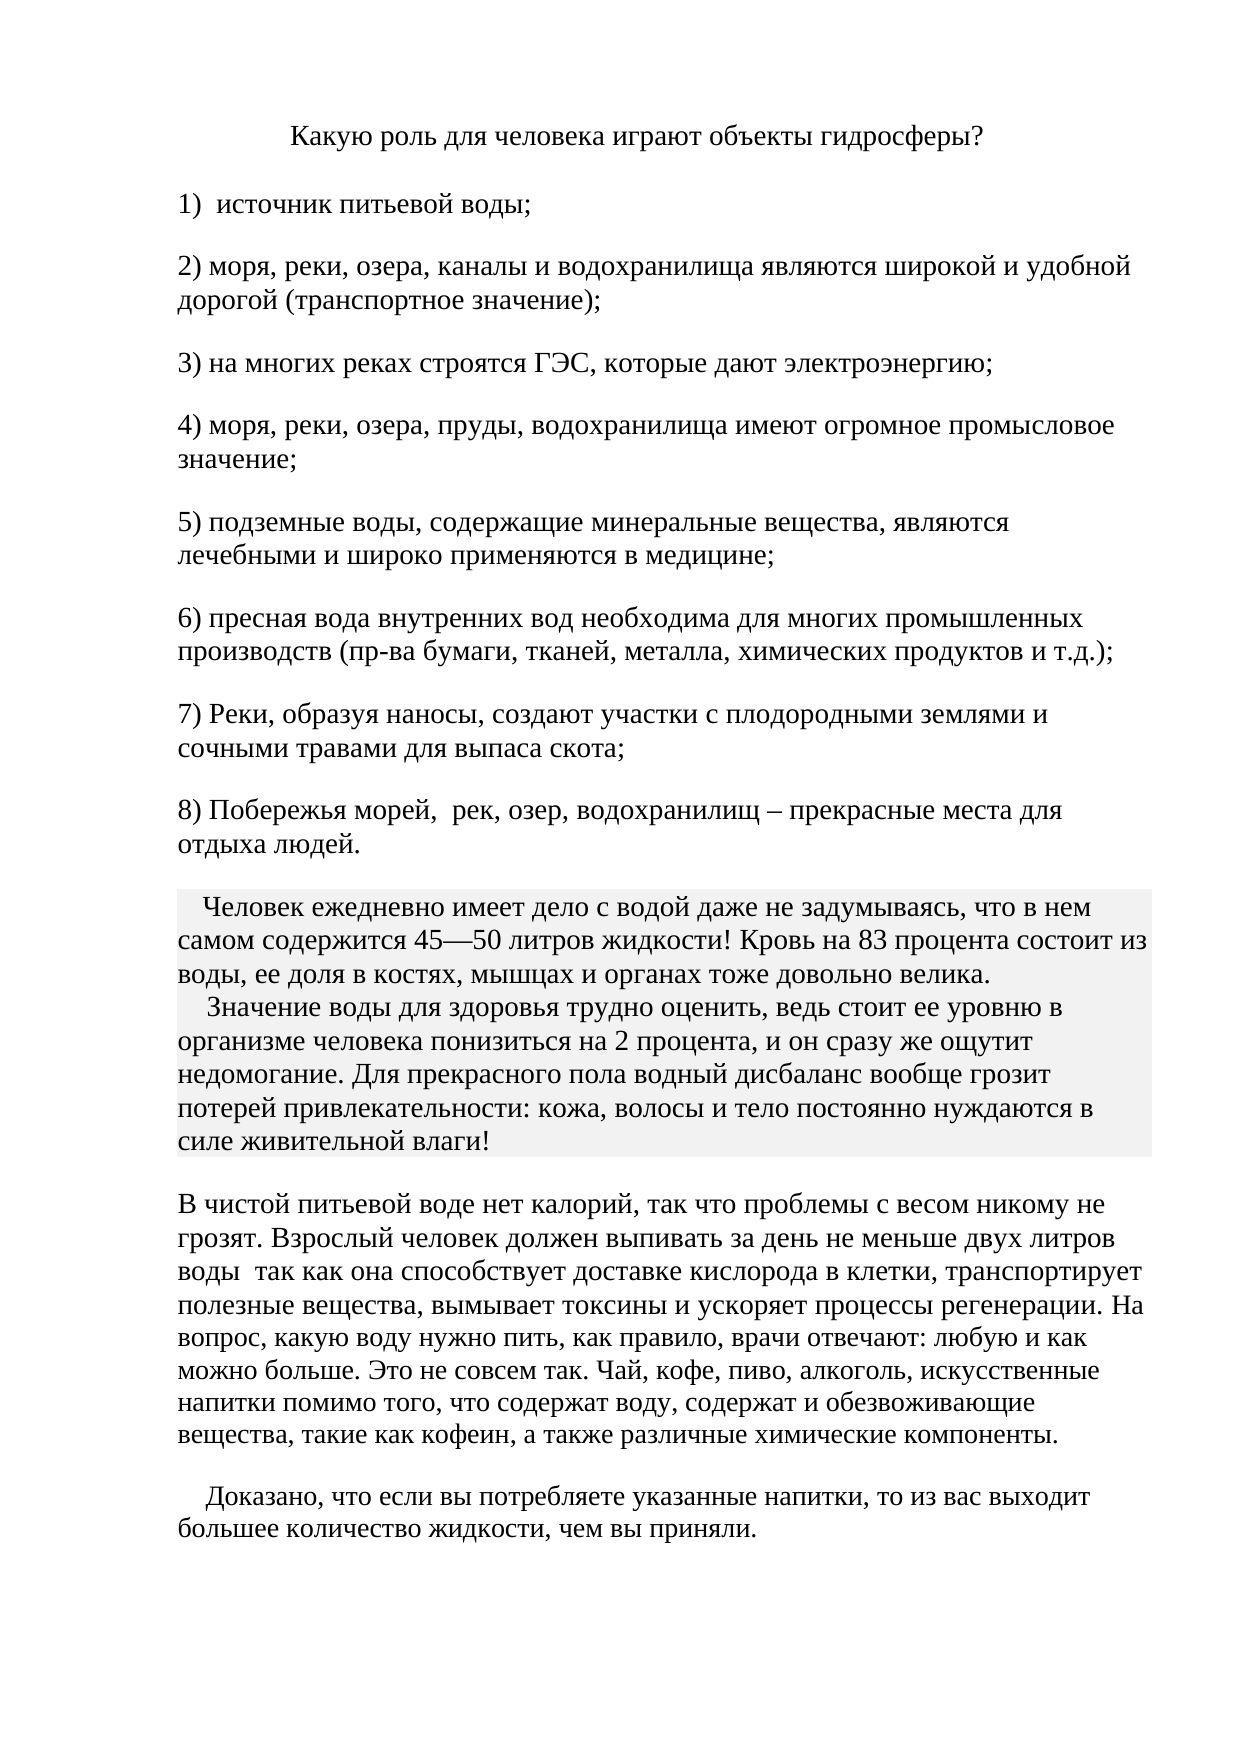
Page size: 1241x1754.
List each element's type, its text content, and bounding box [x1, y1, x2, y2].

text 6) пресная вода внутренних вод необходима для многих промышленных производств (пр-ва бумаги, тканей, металла, химических продуктов и т.д.); [177, 600, 1152, 667]
text Доказано, что если вы потребляете указанные напитки, то из вас выходит большее количество жидкости, чем вы приняли. [177, 1479, 1152, 1544]
text В чистой питьевой воде нет калорий, так что проблемы с весом никому не грозят. Взрослый человек должен выпивать за день не меньше двух литров воды так как она способствует доставке кислорода в клетки, транспортирует полезные вещества, вымывает токсины и ускоряет процессы регенерации. На вопрос, какую воду нужно пить, как правило, врачи отвечают: любую и как можно больше. Это не совсем так. Чай, кофе, пиво, алкоголь, искусственные напитки помимо того, что содержат воду, содержат и обезвоживающие вещества, такие как кофеин, а также различные химические компоненты. [177, 1186, 1152, 1450]
text Какую роль для человека играют объекты гидросферы? [290, 118, 1152, 152]
text 8) Побережья морей, рек, озер, водохранилищ – прекрасные места для отдыха людей. [177, 792, 1152, 859]
text 7) Реки, образуя наносы, создают участки с плодородными землями и сочными травами для выпаса скота; [177, 696, 1152, 763]
text 5) подземные воды, содержащие минеральные вещества, являются лечебными и широко применяются в медицине; [177, 504, 1152, 571]
text 3) на многих реках строятся ГЭС, которые дают электроэнергию; [177, 345, 1152, 378]
text 4) моря, реки, озера, пруды, водохранилища имеют огромное промысловое значение; [177, 407, 1152, 474]
text Человек ежедневно имеет дело с водой даже не задумываясь, что в нем самом содержится 45—50 литров жидкости! Кровь на 83 процента состоит из воды, ее доля в костях, мышцах и органах тоже довольно велика. Значение воды для здоровья трудно оценить, ведь стоит ее уровню в организме человека понизиться на 2 процента, и он сразу же ощутит недомогание. Для прекрасного пола водный дисбаланс вообще грозит потерей привлекательности: кожа, волосы и тело постоянно нуждаются в силе живительной влаги! [177, 889, 1152, 1157]
text 2) моря, реки, озера, каналы и водохранилища являются широкой и удобной дорогой (транспортное значение); [177, 248, 1152, 316]
text 1) источник питьевой воды; [177, 186, 1152, 219]
